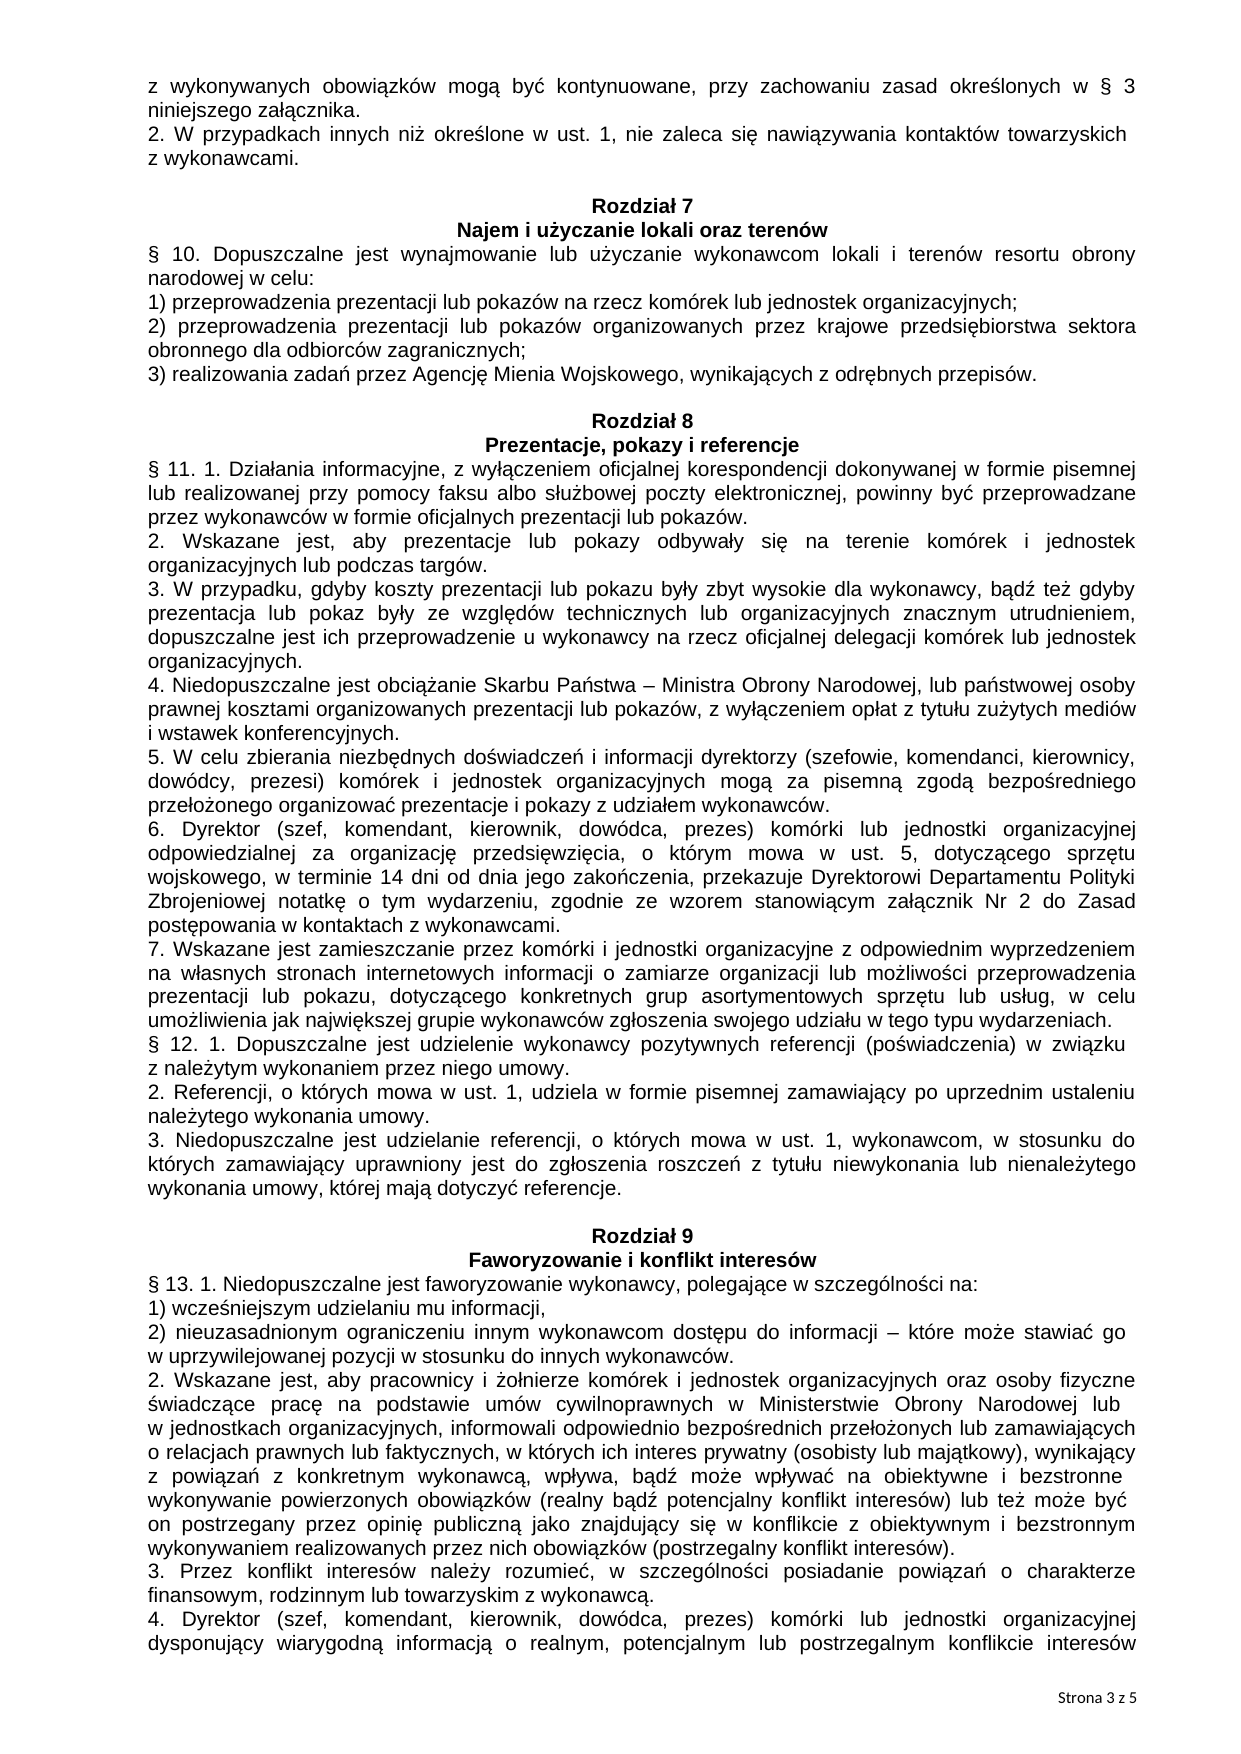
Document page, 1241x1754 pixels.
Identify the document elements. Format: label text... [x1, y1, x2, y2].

text Rozdział 9 [148, 1224, 1137, 1248]
text Najem i użyczanie lokali oraz terenów [148, 218, 1137, 242]
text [148, 1607, 1137, 1655]
text Rozdział 7 [148, 194, 1137, 218]
text Faworyzowanie i konflikt interesów [148, 1248, 1137, 1272]
text 2. Referencji, o których mowa w ust. 1, udziela w formie pisemnej zamawiający po uprzednim ustaleniu należytego wykonania umowy. [148, 1080, 1137, 1128]
text 3. W przypadku, gdyby koszty prezentacji lub pokazu były zbyt wysokie dla wykonawcy, bądź też gdyby prezentacja lub pokaz były ze względów technicznych lub organizacyjnych znacznym utrudnieniem, dopuszczalne jest ich przeprowadzenie u wykonawcy na rzecz oficjalnej delegacji komórek lub jednostek organizacyjnych. [148, 577, 1137, 673]
text 2) nieuzasadnionym ograniczeniu innym wykonawcom dostępu do informacji – które może stawiać go w uprzywilejowanej pozycji w stosunku do innych wykonawców. [148, 1320, 1137, 1368]
text 1) wcześniejszym udzielaniu mu informacji, [148, 1296, 1137, 1320]
text Prezentacje, pokazy i referencje [148, 433, 1137, 457]
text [148, 74, 1137, 122]
text 5. W celu zbierania niezbędnych doświadczeń i informacji dyrektorzy (szefowie, komendanci, kierownicy, dowódcy, prezesi) komórek i jednostek organizacyjnych mogą za pisemną zgodą bezpośredniego przełożonego organizować prezentacje i pokazy z udziałem wykonawców. [148, 745, 1137, 817]
text § 13. 1. Niedopuszczalne jest faworyzowanie wykonawcy, polegające w szczególności na: [148, 1272, 1137, 1296]
text § 11. 1. Działania informacyjne, z wyłączeniem oficjalnej korespondencji dokonywanej w formie pisemnej lub realizowanej przy pomocy faksu albo służbowej poczty elektronicznej, powinny być przeprowadzane przez wykonawców w formie oficjalnych prezentacji lub pokazów. [148, 457, 1137, 529]
text 2) przeprowadzenia prezentacji lub pokazów organizowanych przez krajowe przedsiębiorstwa sektora obronnego dla odbiorców zagranicznych; [148, 313, 1137, 361]
text 6. Dyrektor (szef, komendant, kierownik, dowódca, prezes) komórki lub jednostki organizacyjnej odpowiedzialnej za organizację przedsięwzięcia, o którym mowa w ust. 5, dotyczącego sprzętu wojskowego, w terminie 14 dni od dnia jego zakończenia, przekazuje Dyrektorowi Departamentu Polityki Zbrojeniowej notatkę o tym wydarzeniu, zgodnie ze wzorem stanowiącym załącznik Nr 2 do Zasad postępowania w kontaktach z wykonawcami. [148, 817, 1137, 936]
text 3. Przez konflikt interesów należy rozumieć, w szczególności posiadanie powiązań o charakterze finansowym, rodzinnym lub towarzyskim z wykonawcą. [148, 1559, 1137, 1607]
text § 12. 1. Dopuszczalne jest udzielenie wykonawcy pozytywnych referencji (poświadczenia) w związku z należytym wykonaniem przez niego umowy. [148, 1032, 1137, 1080]
text 2. Wskazane jest, aby prezentacje lub pokazy odbywały się na terenie komórek i jednostek organizacyjnych lub podczas targów. [148, 529, 1137, 577]
text 4. Niedopuszczalne jest obciążanie Skarbu Państwa – Ministra Obrony Narodowej, lub państwowej osoby prawnej kosztami organizowanych prezentacji lub pokazów, z wyłączeniem opłat z tytułu zużytych mediów i wstawek konferencyjnych. [148, 673, 1137, 745]
text Rozdział 8 [148, 409, 1137, 433]
text 1) przeprowadzenia prezentacji lub pokazów na rzecz komórek lub jednostek organizacyjnych; [148, 289, 1137, 313]
text 3. Niedopuszczalne jest udzielanie referencji, o których mowa w ust. 1, wykonawcom, w stosunku do których zamawiający uprawniony jest do zgłoszenia roszczeń z tytułu niewykonania lub nienależytego wykonania umowy, której mają dotyczyć referencje. [148, 1128, 1137, 1200]
text 2. W przypadkach innych niż określone w ust. 1, nie zaleca się nawiązywania kontaktów towarzyskich z wykonawcami. [148, 122, 1137, 170]
text 3) realizowania zadań przez Agencję Mienia Wojskowego, wynikających z odrębnych przepisów. [148, 361, 1137, 385]
text § 10. Dopuszczalne jest wynajmowanie lub użyczanie wykonawcom lokali i terenów resortu obrony narodowej w celu: [148, 242, 1137, 289]
text 7. Wskazane jest zamieszczanie przez komórki i jednostki organizacyjne z odpowiednim wyprzedzeniem na własnych stronach internetowych informacji o zamiarze organizacji lub możliwości przeprowadzenia prezentacji lub pokazu, dotyczącego konkretnych grup asortymentowych sprzętu lub usług, w celu umożliwienia jak największej grupie wykonawców zgłoszenia swojego udziału w tego typu wydarzeniach. [148, 936, 1137, 1032]
text 2. Wskazane jest, aby pracownicy i żołnierze komórek i jednostek organizacyjnych oraz osoby fizyczne świadczące pracę na podstawie umów cywilnoprawnych w Ministerstwie Obrony Narodowej lub w jednostkach organizacyjnych, informowali odpowiednio bezpośrednich przełożonych lub zamawiających o relacjach prawnych lub faktycznych, w których ich interes prywatny (osobisty lub majątkowy), wynikający z powiązań z konkretnym wykonawcą, wpływa, bądź może wpływać na obiektywne i bezstronne wykonywanie powierzonych obowiązków (realny bądź potencjalny konflikt interesów) lub też może być on postrzegany przez opinię publiczną jako znajdujący się w konflikcie z obiektywnym i bezstronnym wykonywaniem realizowanych przez nich obowiązków (postrzegalny konflikt interesów). [148, 1368, 1137, 1559]
